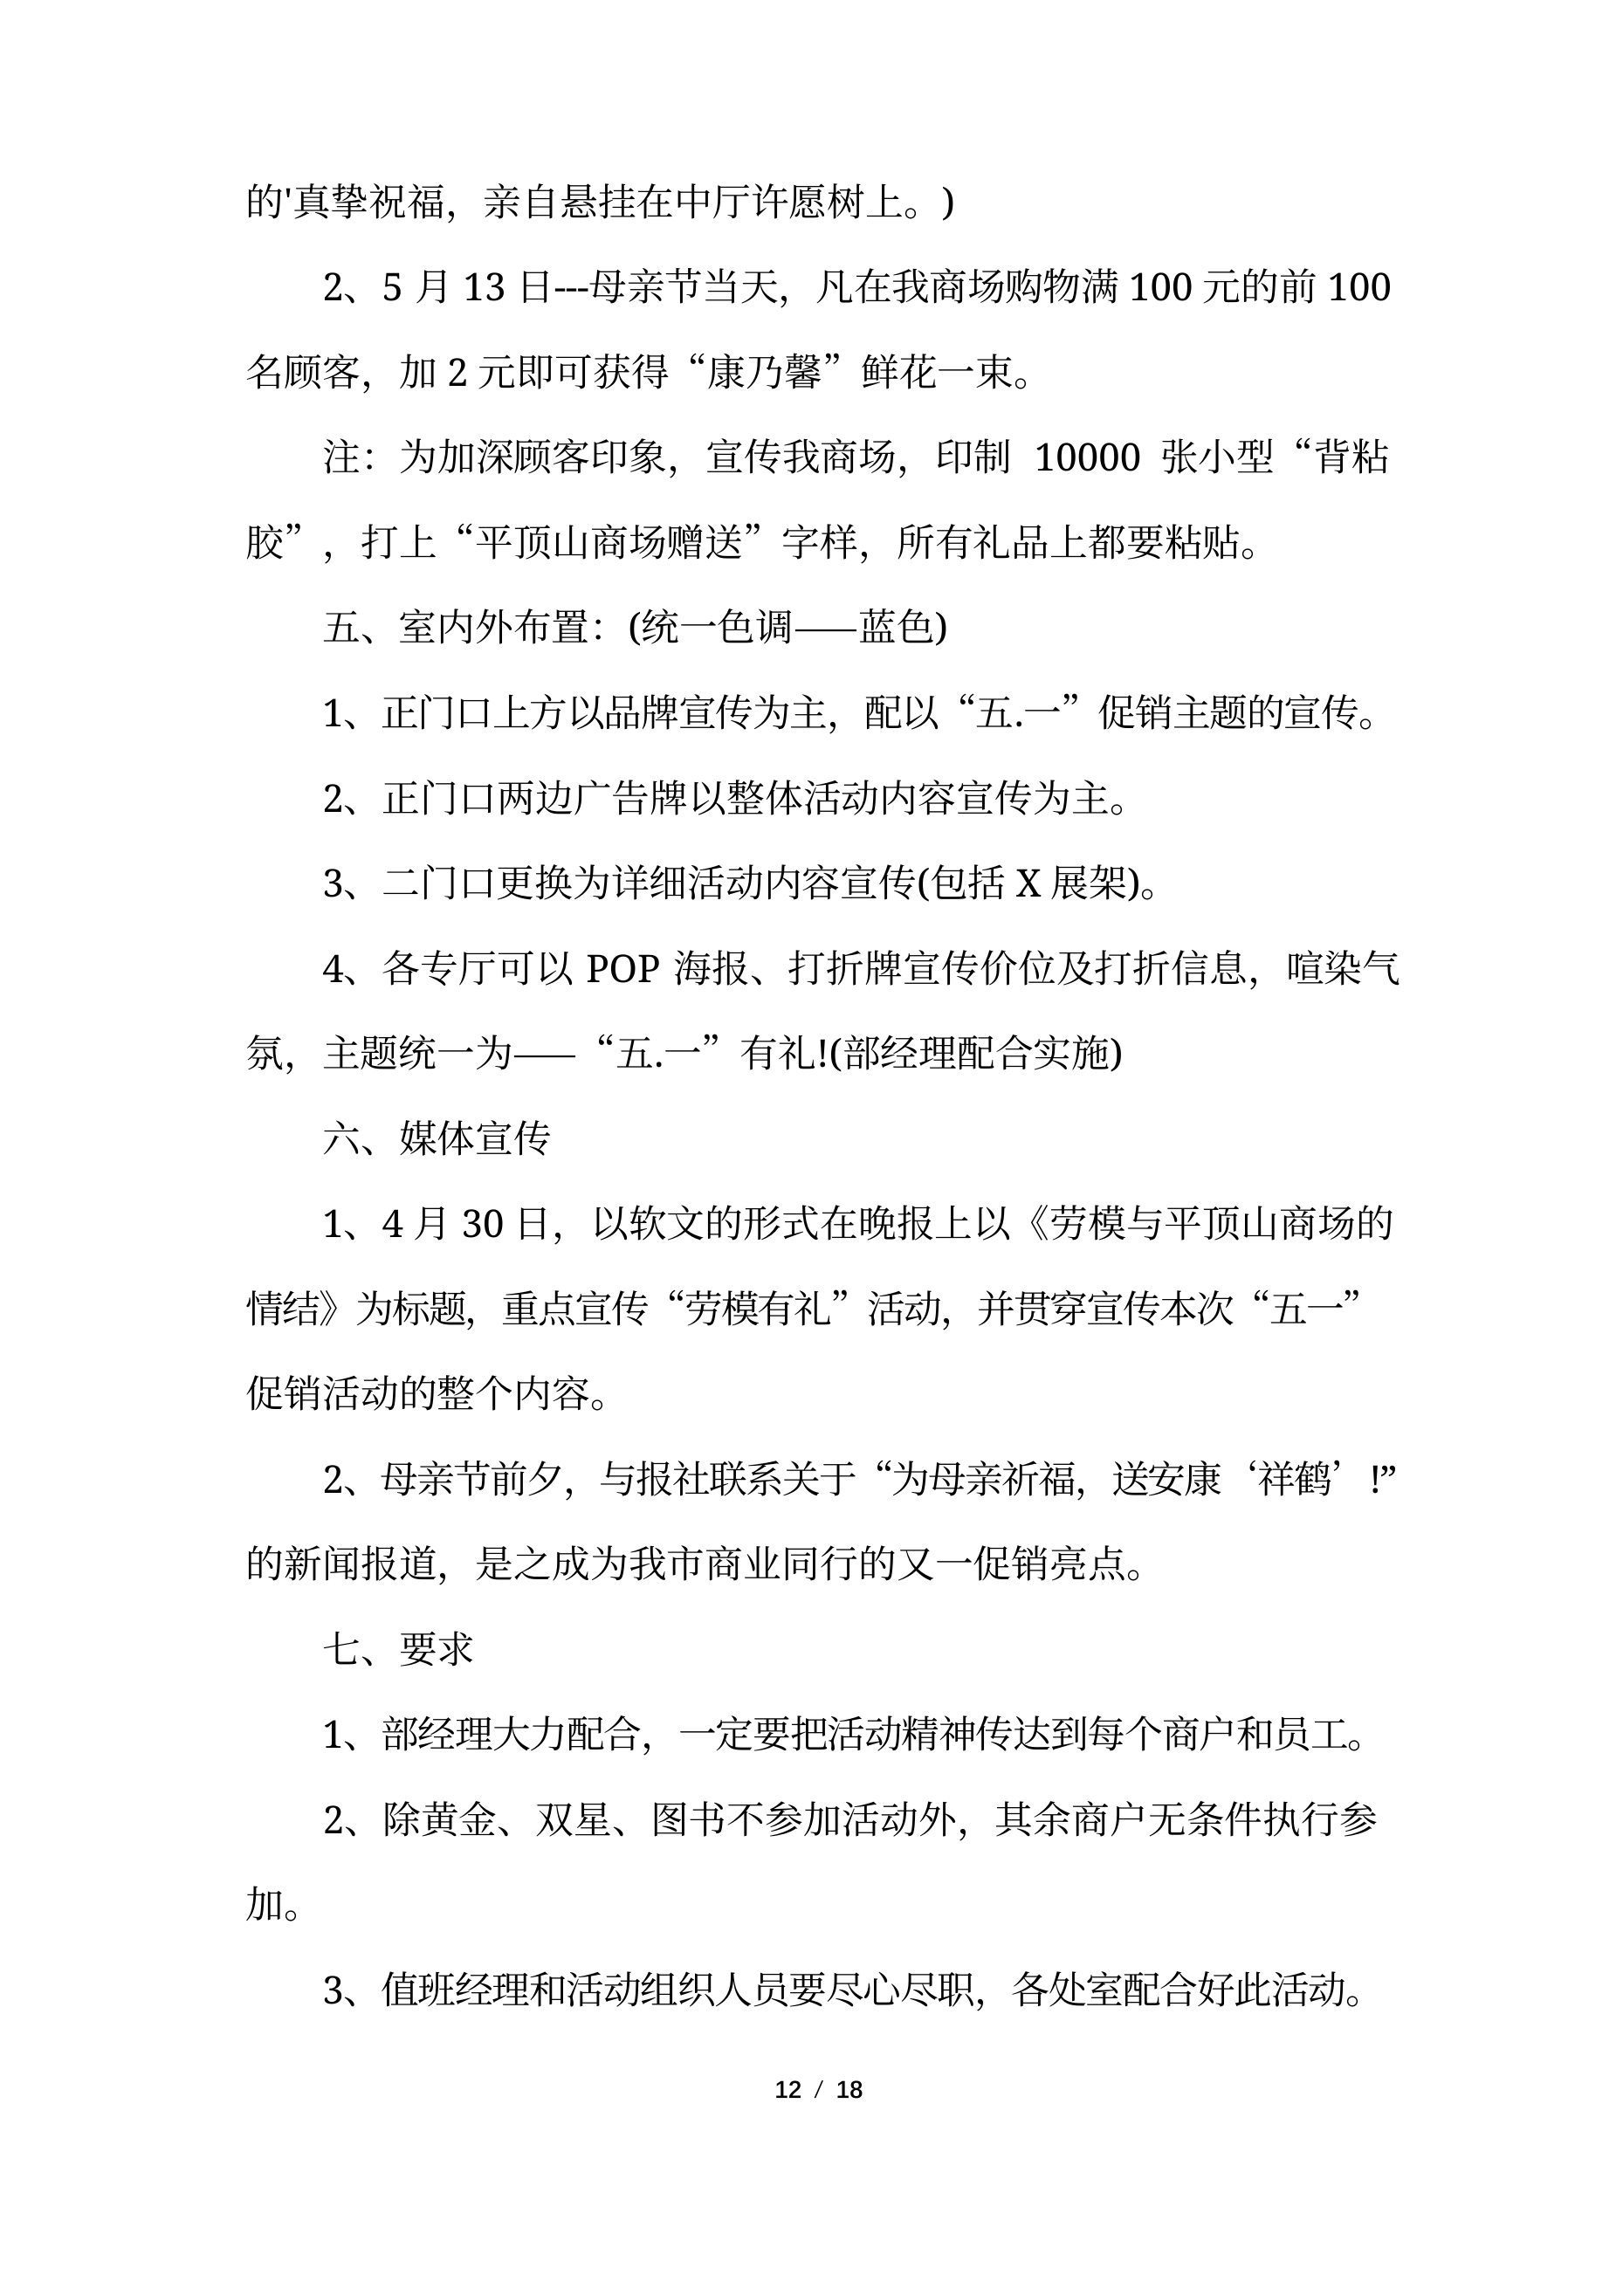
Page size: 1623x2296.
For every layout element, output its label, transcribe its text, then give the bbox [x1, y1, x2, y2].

text 七、要求 [322, 1633, 1594, 1671]
text 4、各专厅可以 POP 海报、打折牌宣传价位及打折信息，喧染气 [322, 952, 1572, 990]
text 促销活动的整个内容。 [245, 1377, 1612, 1415]
text 加。 [245, 1888, 1551, 1926]
text 情结》为标题，重点宣传“劳模有礼”活动，并贯穿宣传本次“五一” [245, 1292, 1612, 1330]
text 2、5 月 13 日---母亲节当天，凡在我商场购物满 100 元的前 100 [322, 271, 1549, 309]
text 2、除黄金、双星、图书不参加活动外，其余商户无条件执行参 [322, 1803, 1551, 1841]
text 2、母亲节前夕，与报社联系关于“为母亲祈福，送安康‘祥鹤’!” [322, 1462, 1594, 1501]
text 3、值班经理和活动组织人员要尽心尽职，各处室配合好此活动。 [322, 1973, 1578, 2011]
text 注：为加深顾客印象，宣传我商场，印制 10000 张小型“背粘 [322, 441, 1549, 479]
text 五、室内外布置：(统一色调——蓝色) [322, 611, 1549, 650]
text 六、媒体宣传 [322, 1122, 1572, 1160]
text 1、正门口上方以品牌宣传为主，配以“五.一”促销主题的宣传。 [322, 696, 1572, 734]
text 2、正门口两边广告牌以整体活动内容宣传为主。 [322, 781, 1572, 820]
text 胶”，打上“平顶山商场赠送”字样，所有礼品上都要粘贴。 [245, 526, 1549, 564]
text 3、二门口更换为详细活动内容宣传(包括 X 展架)。 [322, 866, 1572, 904]
text 1、部经理大力配合，一定要把活动精神传达到每个商户和员工。 [322, 1718, 1551, 1756]
text 氛，主题统一为——“五.一”有礼!(部经理配合实施) [245, 1036, 1572, 1075]
text 的新闻报道，是之成为我市商业同行的又一促销亮点。 [245, 1547, 1594, 1585]
text 的'真挚祝福，亲自悬挂在中厅许愿树上。) [245, 185, 1083, 223]
text 12 / 18 [774, 2077, 900, 2102]
text 1、4 月 30 日，以软文的形式在晚报上以《劳模与平顶山商场的 [322, 1206, 1612, 1245]
text 名顾客，加 2 元即可获得“康乃馨”鲜花一束。 [245, 355, 1549, 394]
